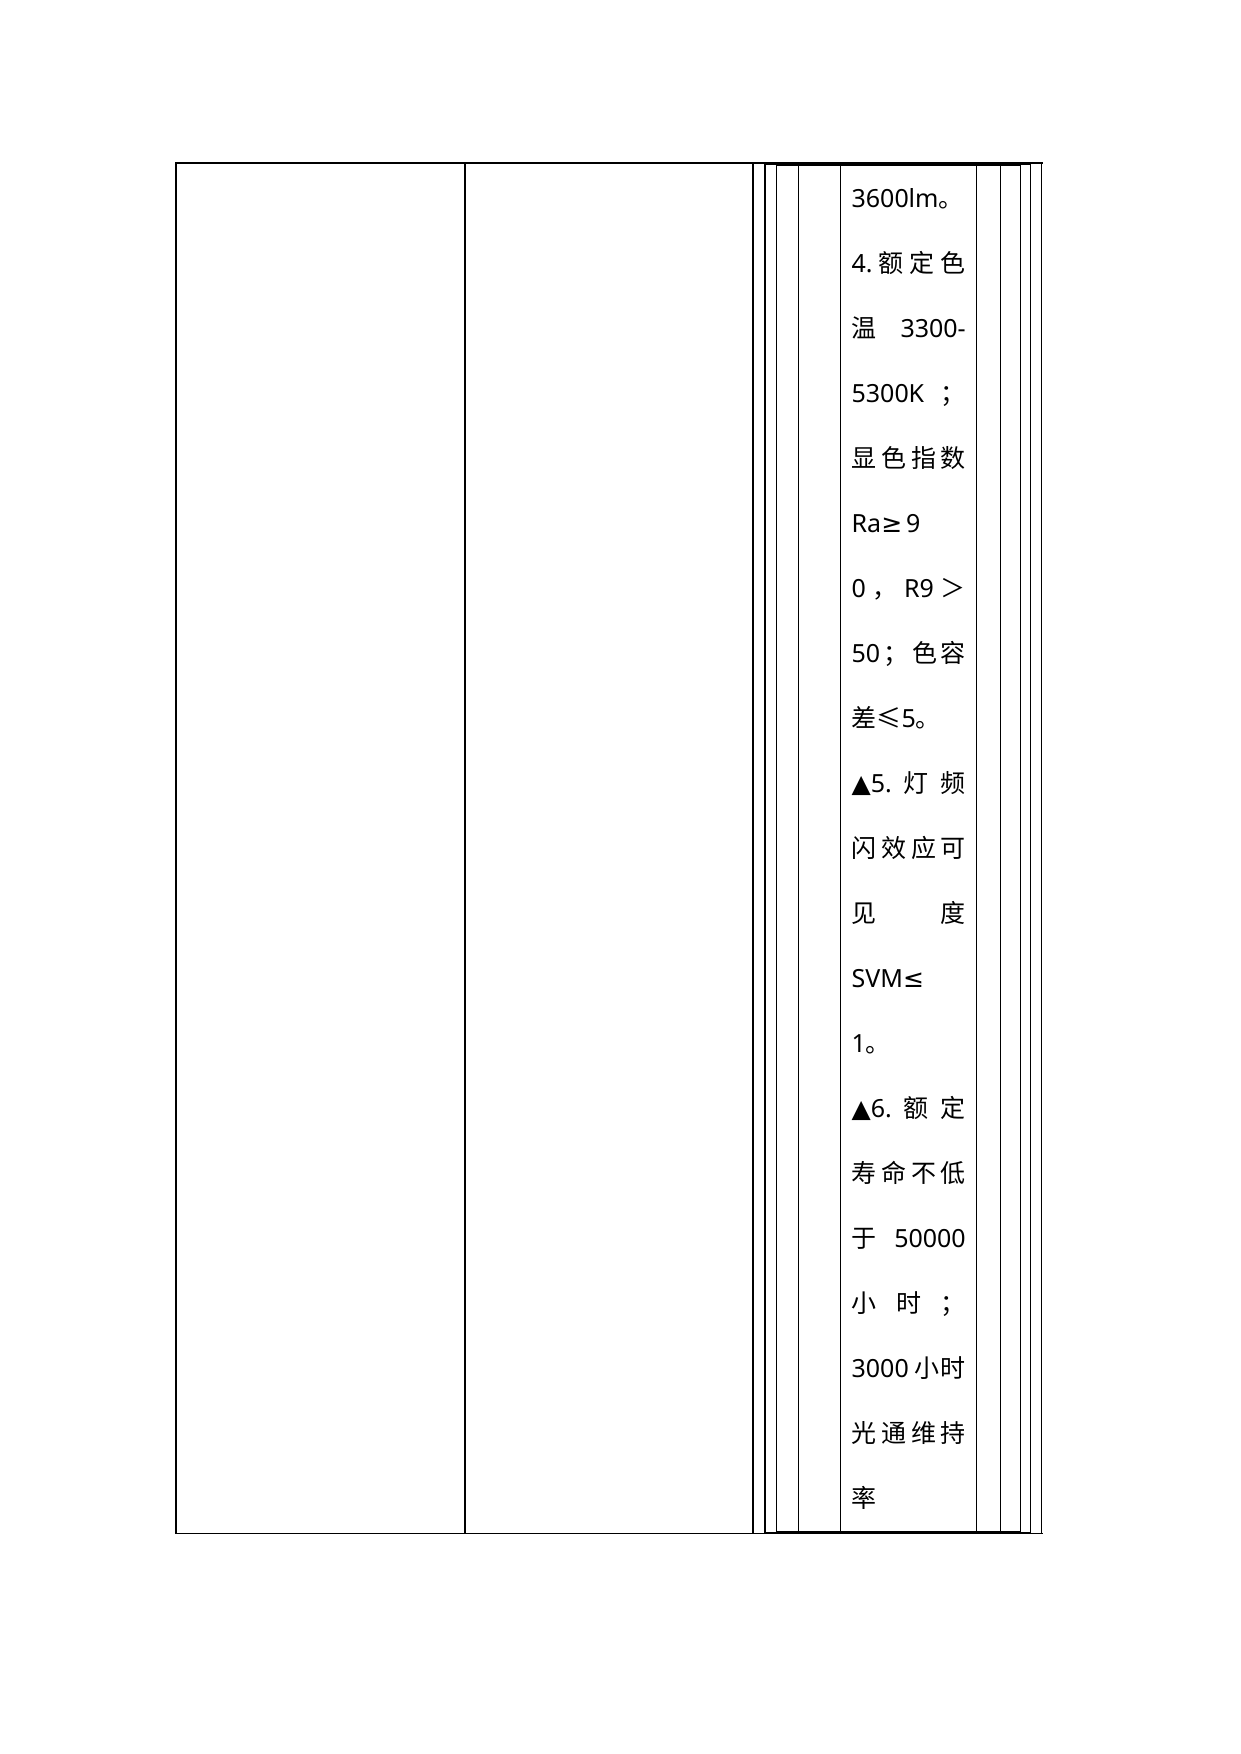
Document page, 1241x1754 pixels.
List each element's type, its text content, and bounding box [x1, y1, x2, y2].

table_cell [977, 166, 1000, 1531]
table_cell 1 [177, 164, 464, 1533]
table_cell [1001, 166, 1020, 1531]
table_cell [1021, 165, 1030, 1532]
table_cell [766, 165, 776, 1532]
table_cell [841, 166, 976, 1531]
table_cell [1031, 164, 1041, 1533]
table_cell [799, 166, 840, 1531]
table_cell [754, 164, 764, 1533]
table_cell [466, 164, 752, 1533]
table_cell [777, 166, 798, 1531]
